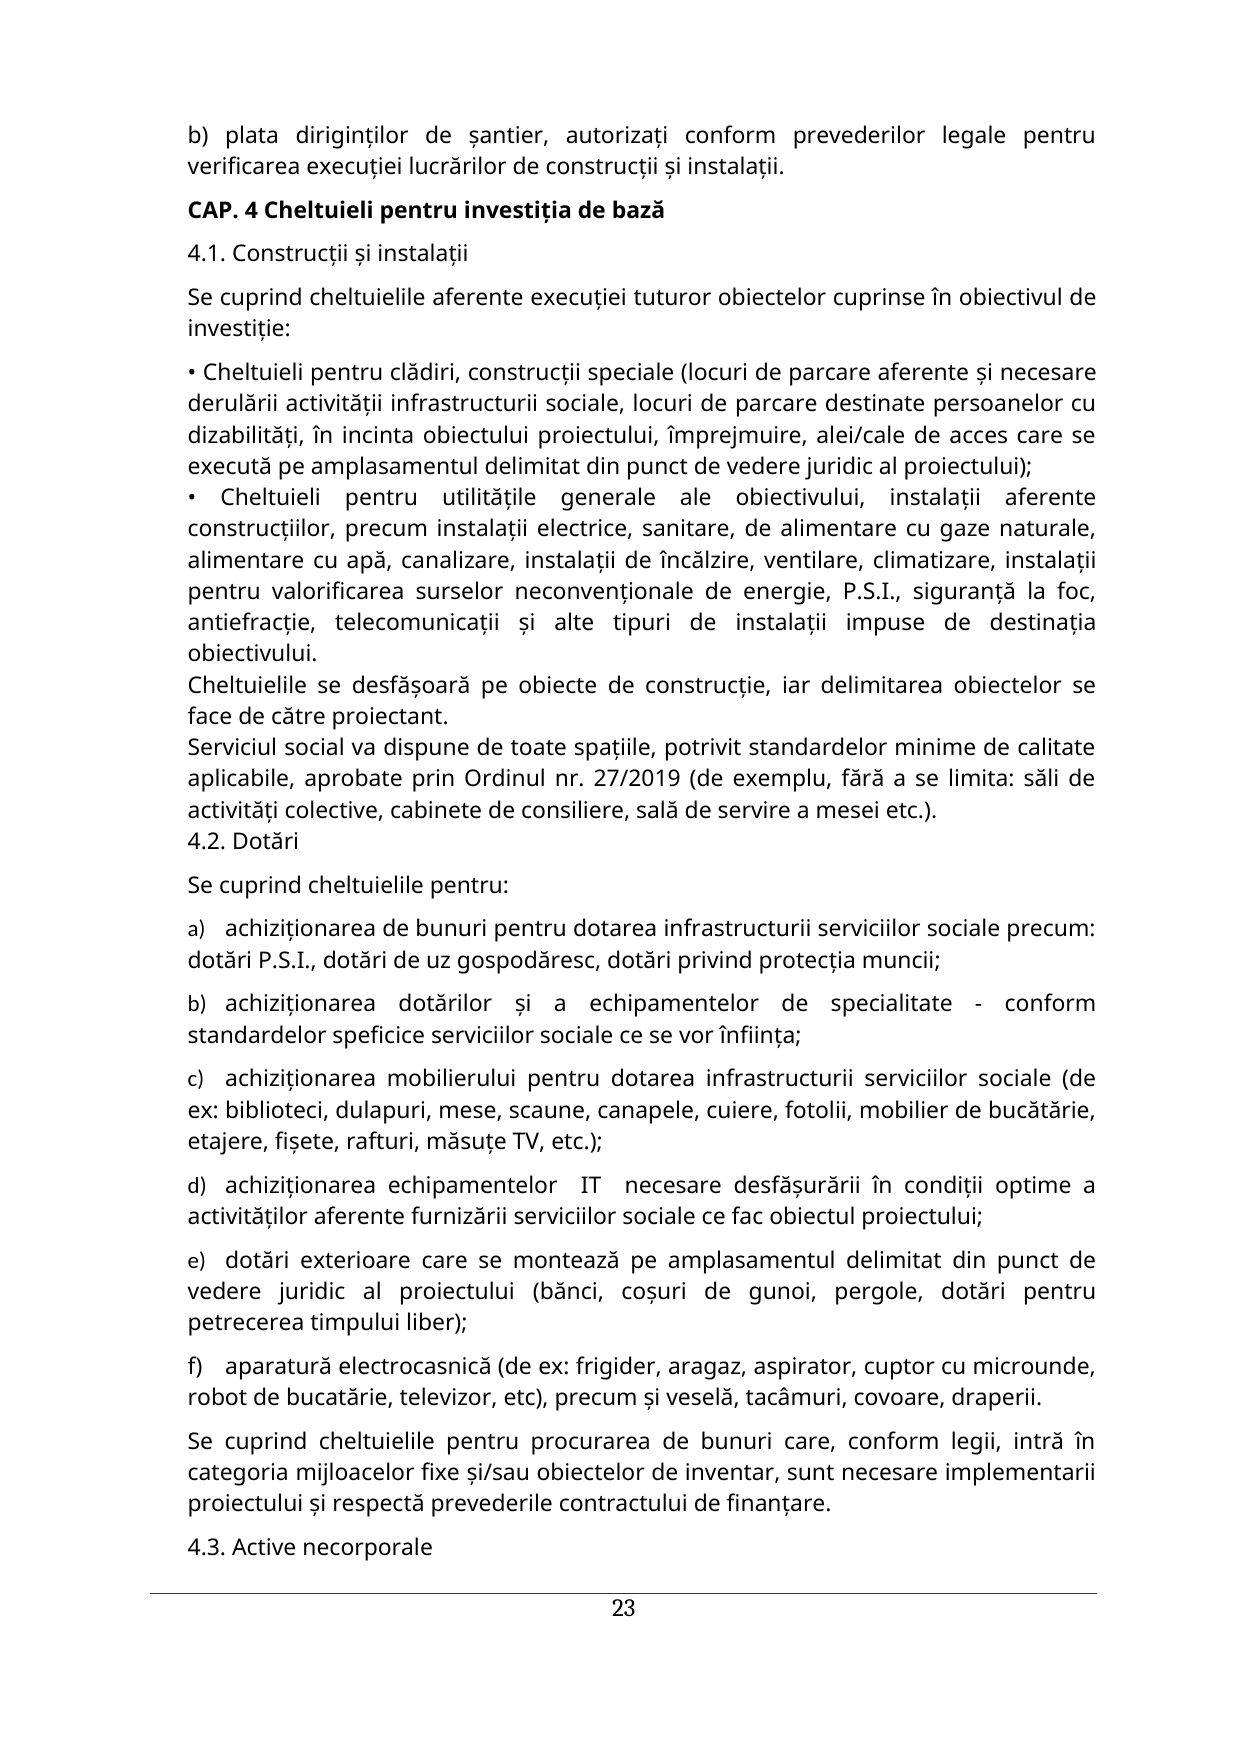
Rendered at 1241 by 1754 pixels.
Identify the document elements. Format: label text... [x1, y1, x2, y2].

text 4.1. Construcţii şi instalaţii [187, 237, 1097, 268]
text 4.2. Dotări [187, 825, 1097, 856]
list achiziționarea mobilierului pentru dotarea infrastructurii serviciilor sociale (de ex: biblioteci, dulapuri, mese, scaune, canapele, cuiere, fotolii, mobilier de bucătărie, etajere, fişete, rafturi, măsuţe TV, etc.); [187, 1062, 1097, 1156]
text b) plata diriginţilor de şantier, autorizaţi conform prevederilor legale pentru verificarea execuţiei lucrărilor de construcţii şi instalaţii. [187, 118, 1097, 181]
text Se cuprind cheltuielile pentru procurarea de bunuri care, conform legii, intră în categoria mijloacelor fixe şi/sau obiectelor de inventar, sunt necesare implementarii proiectului şi respectă prevederile contractului de finanţare. [187, 1425, 1097, 1518]
text Se cuprind cheltuielile pentru: [187, 868, 1097, 900]
text 4.3. Active necorporale [187, 1531, 1097, 1562]
text • Cheltuieli pentru clădiri, construcţii speciale (locuri de parcare aferente şi necesare derulării activităţii infrastructurii sociale, locuri de parcare destinate persoanelor cu dizabilităţi, în incinta obiectului proiectului, împrejmuire, alei/cale de acces care se execută pe amplasamentul delimitat din punct de vedere juridic al proiectului); [187, 356, 1097, 481]
list dotări exterioare care se montează pe amplasamentul delimitat din punct de vedere juridic al proiectului (bănci, coșuri de gunoi, pergole, dotări pentru petrecerea timpului liber); [187, 1243, 1097, 1337]
text Se cuprind cheltuielile aferente execuţiei tuturor obiectelor cuprinse în obiectivul de investiţie: [187, 281, 1097, 343]
list achiziționarea echipamentelor IT necesare desfășurării în condiții optime a activităților aferente furnizării serviciilor sociale ce fac obiectul proiectului; [187, 1168, 1097, 1231]
text Cheltuielile se desfăşoară pe obiecte de construcţie, iar delimitarea obiectelor se face de către proiectant. [187, 668, 1097, 731]
text Serviciul social va dispune de toate spațiile, potrivit standardelor minime de calitate aplicabile, aprobate prin Ordinul nr. 27/2019 (de exemplu, fără a se limita: săli de activități colective, cabinete de consiliere, sală de servire a mesei etc.). [187, 731, 1097, 825]
list achiziţionarea dotărilor şi a echipamentelor de specialitate - conform standardelor speficice serviciilor sociale ce se vor înfiinţa; [187, 987, 1097, 1050]
text CAP. 4 Cheltuieli pentru investiţia de bază [187, 193, 1097, 225]
text • Cheltuieli pentru utilităţile generale ale obiectivului, instalaţii aferente construcţiilor, precum instalaţii electrice, sanitare, de alimentare cu gaze naturale, alimentare cu apă, canalizare, instalaţii de încălzire, ventilare, climatizare, instalaţii pentru valorificarea surselor neconvenţionale de energie, P.S.I., siguranţă la foc, antiefracţie, telecomunicaţii şi alte tipuri de instalaţii impuse de destinaţia obiectivului. [187, 481, 1097, 668]
list aparatură electrocasnică (de ex: frigider, aragaz, aspirator, cuptor cu microunde, robot de bucatărie, televizor, etc), precum și veselă, tacâmuri, covoare, draperii. [187, 1350, 1097, 1412]
list achiziționarea de bunuri pentru dotarea infrastructurii serviciilor sociale precum: dotări P.S.I., dotări de uz gospodăresc, dotări privind protecţia muncii; [187, 912, 1097, 975]
